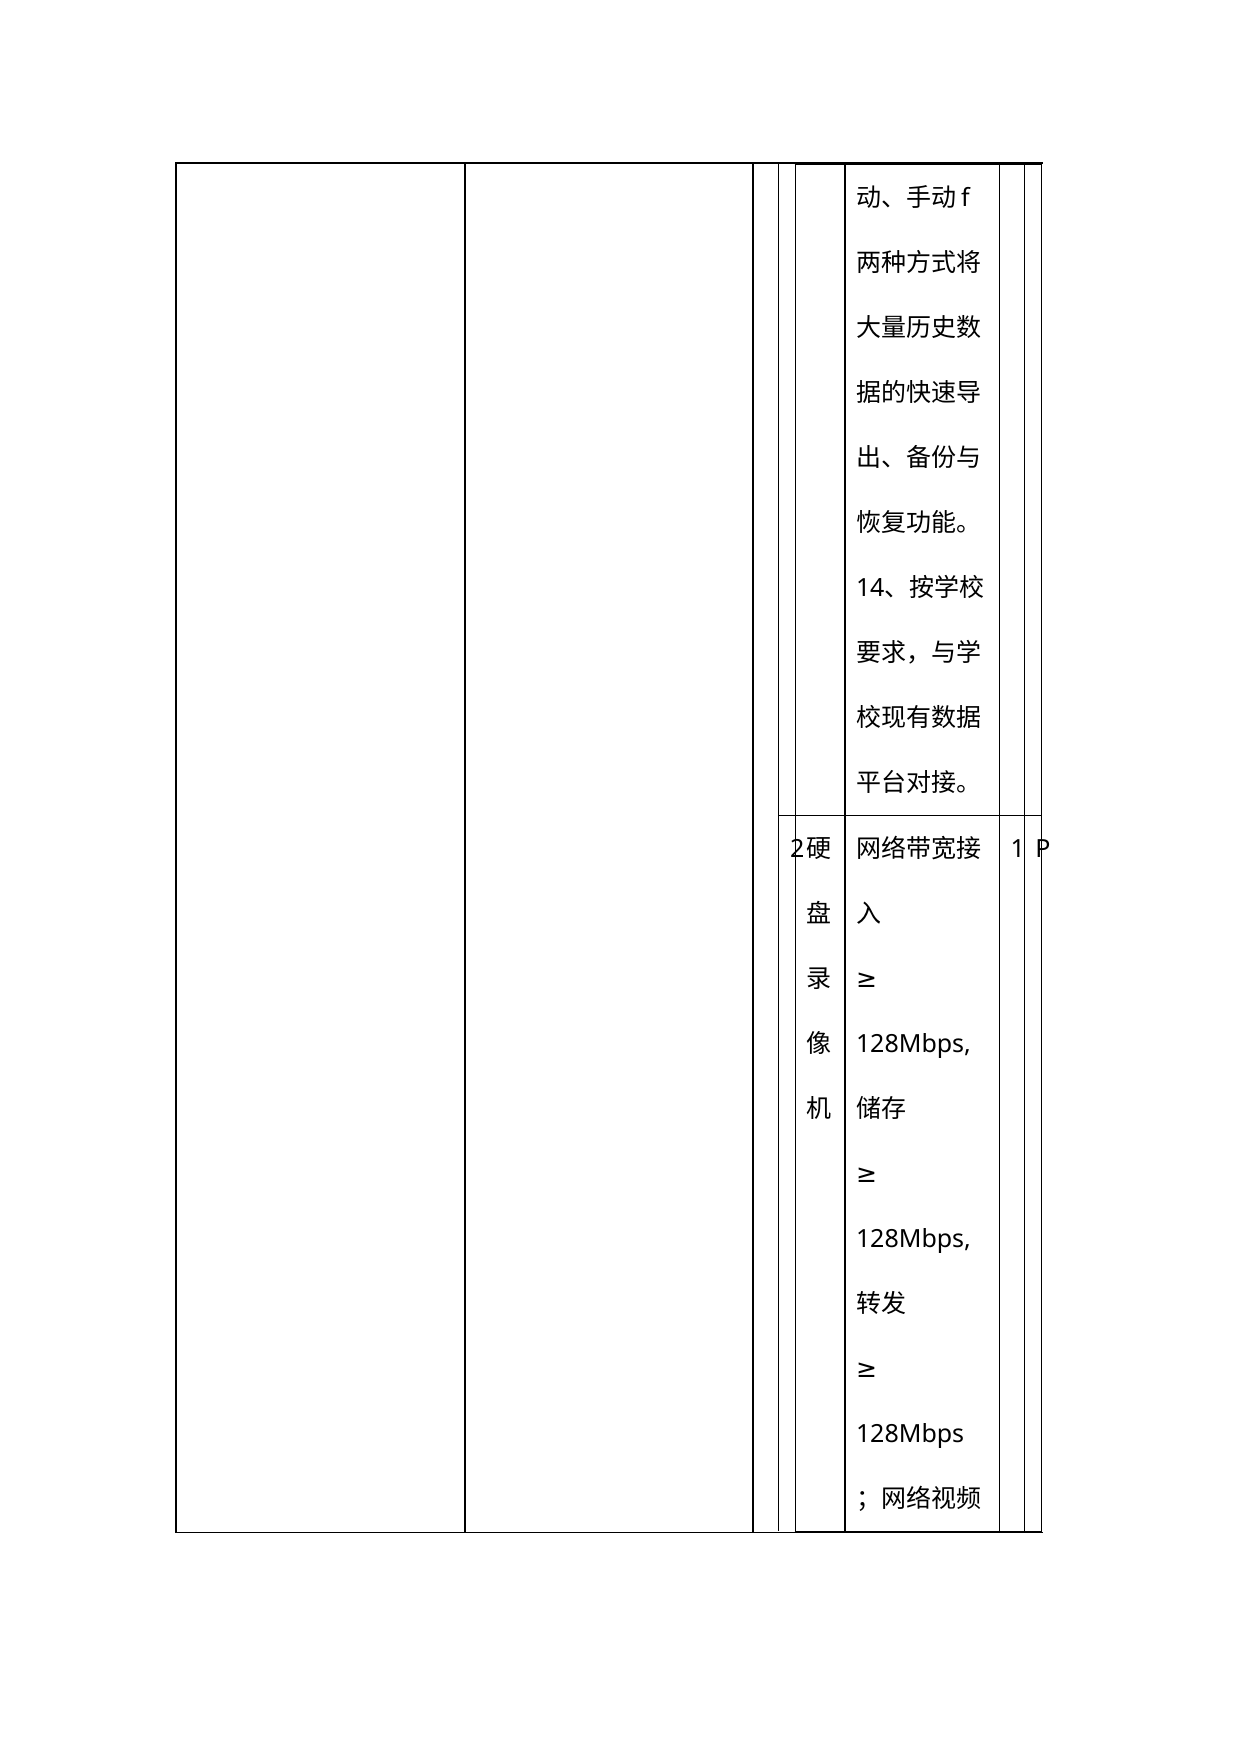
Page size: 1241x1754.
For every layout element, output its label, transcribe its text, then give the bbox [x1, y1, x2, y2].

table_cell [1025, 816, 1041, 1531]
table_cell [796, 165, 844, 815]
table_cell [177, 164, 464, 1532]
table_cell 1 [466, 164, 752, 1532]
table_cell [1000, 816, 1024, 1531]
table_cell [846, 816, 999, 1531]
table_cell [796, 816, 844, 1531]
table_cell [754, 164, 795, 1532]
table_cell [1025, 165, 1041, 815]
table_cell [846, 165, 999, 815]
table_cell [1000, 165, 1024, 815]
